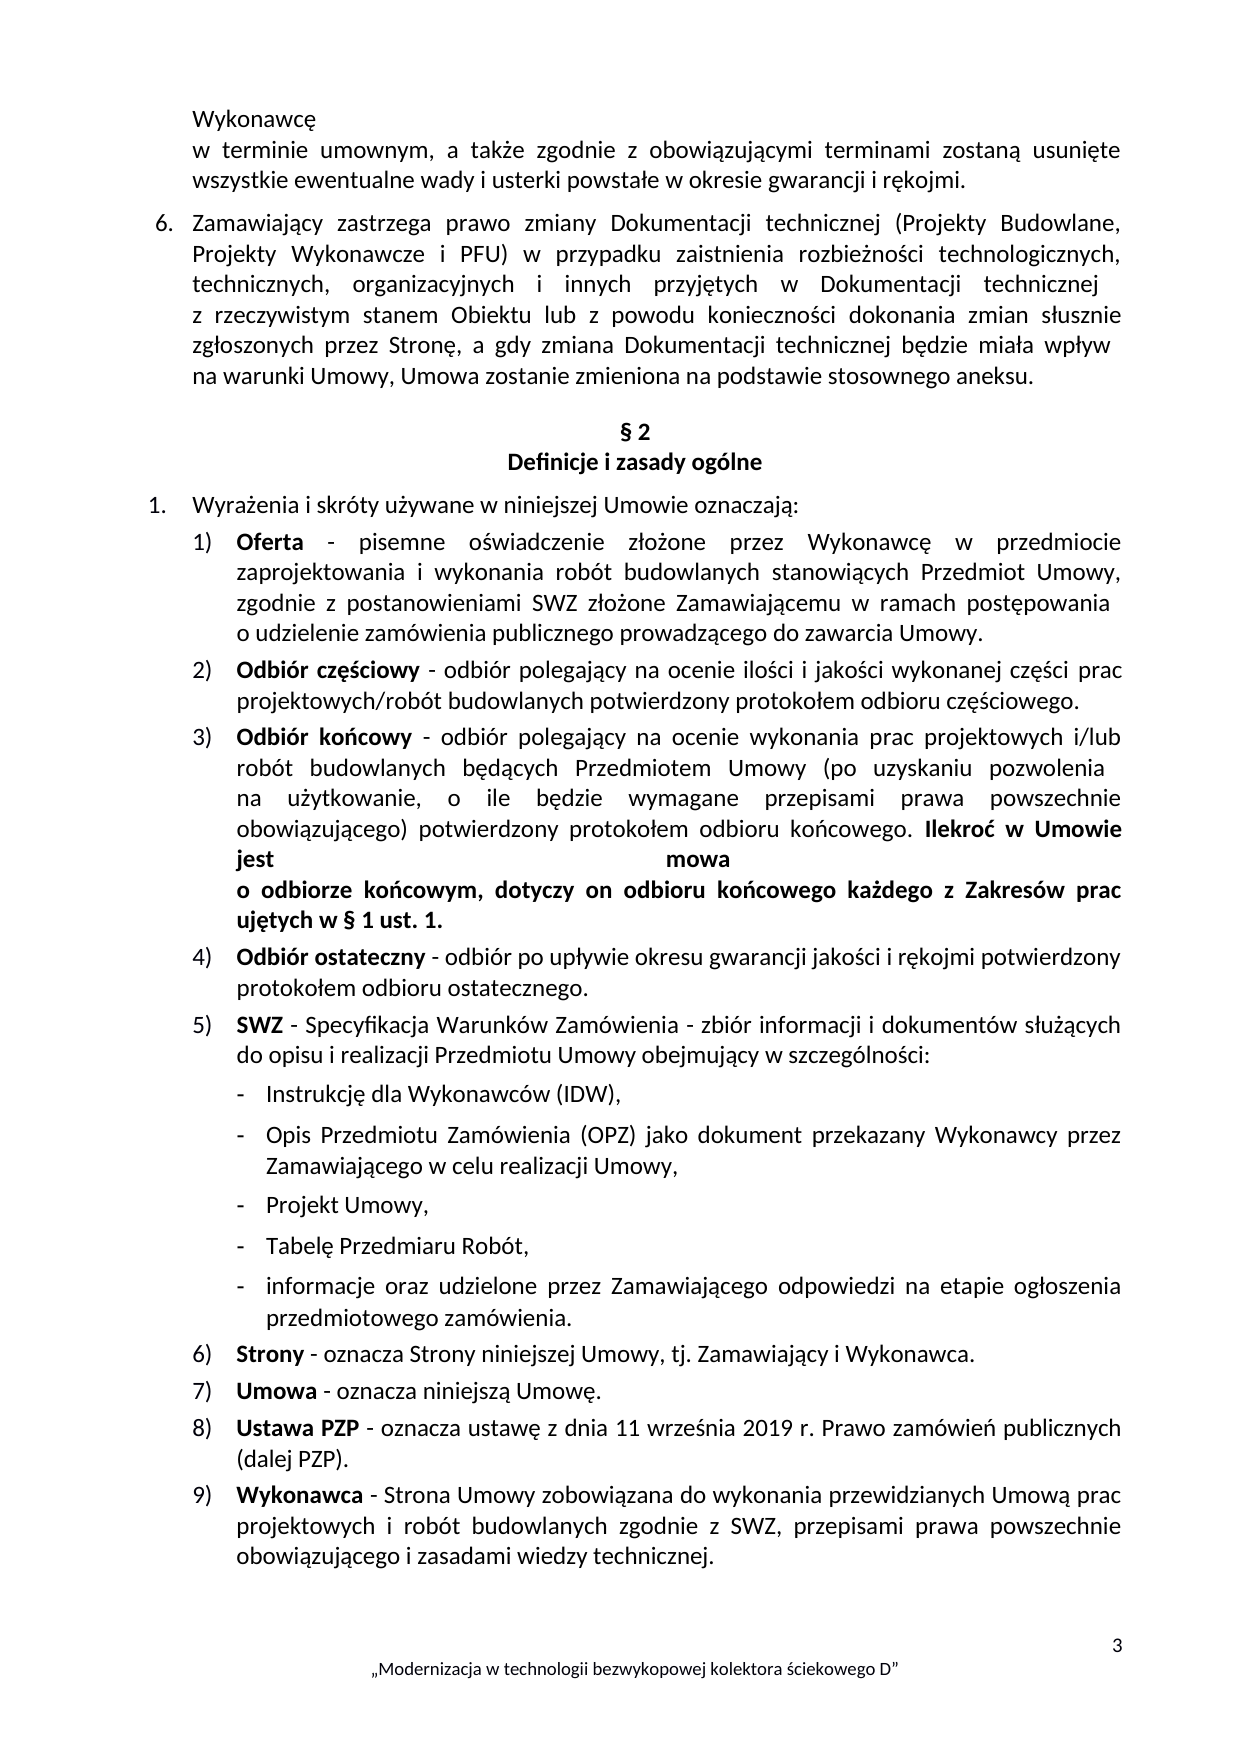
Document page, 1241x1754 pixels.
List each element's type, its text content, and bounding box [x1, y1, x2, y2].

list Wyrażenia i skróty używane w niniejszej Umowie oznaczają: [148, 489, 1122, 520]
list Ustawa PZP - oznacza ustawę z dnia 11 września 2019 r. Prawo zamówień publicznych (dalej PZP). [192, 1412, 1122, 1473]
list Umowa - oznacza niniejszą Umowę. [192, 1375, 1122, 1406]
list Zamawiający zastrzega prawo zmiany Dokumentacji technicznej (Projekty Budowlane, Projekty Wykonawcze i PFU) w przypadku zaistnienia rozbieżności technologicznych, technicznych, organizacyjnych i innych przyjętych w Dokumentacji technicznej z rzeczywistym stanem Obiektu lub z powodu konieczności dokonania zmian słusznie zgłoszonych przez Stronę, a gdy zmiana Dokumentacji technicznej będzie miała wpływ na warunki Umowy, Umowa zostanie zmieniona na podstawie stosownego aneksu. [155, 207, 1122, 391]
list Odbiór końcowy - odbiór polegający na ocenie wykonania prac projektowych i/lub robót budowlanych będących Przedmiotem Umowy (po uzyskaniu pozwolenia na użytkowanie, o ile będzie wymagane przepisami prawa powszechnie obowiązującego) potwierdzony protokołem odbioru końcowego. Ilekroć w Umowie jest mowa o odbiorze końcowym, dotyczy on odbioru końcowego każdego z Zakresów prac ujętych w § 1 ust. 1. [192, 722, 1122, 935]
list Tabelę Przedmiaru Robót, [236, 1227, 1122, 1262]
list Odbiór częściowy - odbiór polegający na ocenie ilości i jakości wykonanej części prac projektowych/robót budowlanych potwierdzony protokołem odbioru częściowego. [192, 654, 1122, 715]
list Instrukcję dla Wykonawców (IDW), [236, 1076, 1122, 1110]
list Odbiór ostateczny - odbiór po upływie okresu gwarancji jakości i rękojmi potwierdzony protokołem odbioru ostatecznego. [192, 941, 1122, 1002]
list Strony - oznacza Strony niniejszej Umowy, tj. Zamawiający i Wykonawca. [192, 1339, 1122, 1369]
list Wykonawca - Strona Umowy zobowiązana do wykonania przewidzianych Umową prac projektowych i robót budowlanych zgodnie z SWZ, przepisami prawa powszechnie obowiązującego i zasadami wiedzy technicznej. [192, 1479, 1122, 1571]
list SWZ - Specyfikacja Warunków Zamówienia - zbiór informacji i dokumentów służących do opisu i realizacji Przedmiotu Umowy obejmujący w szczególności: [192, 1009, 1122, 1070]
list informacje oraz udzielone przez Zamawiającego odpowiedzi na etapie ogłoszenia przedmiotowego zamówienia. [236, 1268, 1122, 1332]
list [155, 103, 1122, 195]
list Projekt Umowy, [236, 1187, 1122, 1221]
list Opis Przedmiotu Zamówienia (OPZ) jako dokument przekazany Wykonawcy przez Zamawiającego w celu realizacji Umowy, [236, 1116, 1122, 1181]
text § 2 [148, 416, 1122, 446]
text Definicje i zasady ogólne [148, 446, 1122, 477]
list Oferta - pisemne oświadczenie złożone przez Wykonawcę w przedmiocie zaprojektowania i wykonania robót budowlanych stanowiących Przedmiot Umowy, zgodnie z postanowieniami SWZ złożone Zamawiającemu w ramach postępowania o udzielenie zamówienia publicznego prowadzącego do zawarcia Umowy. [192, 526, 1122, 648]
